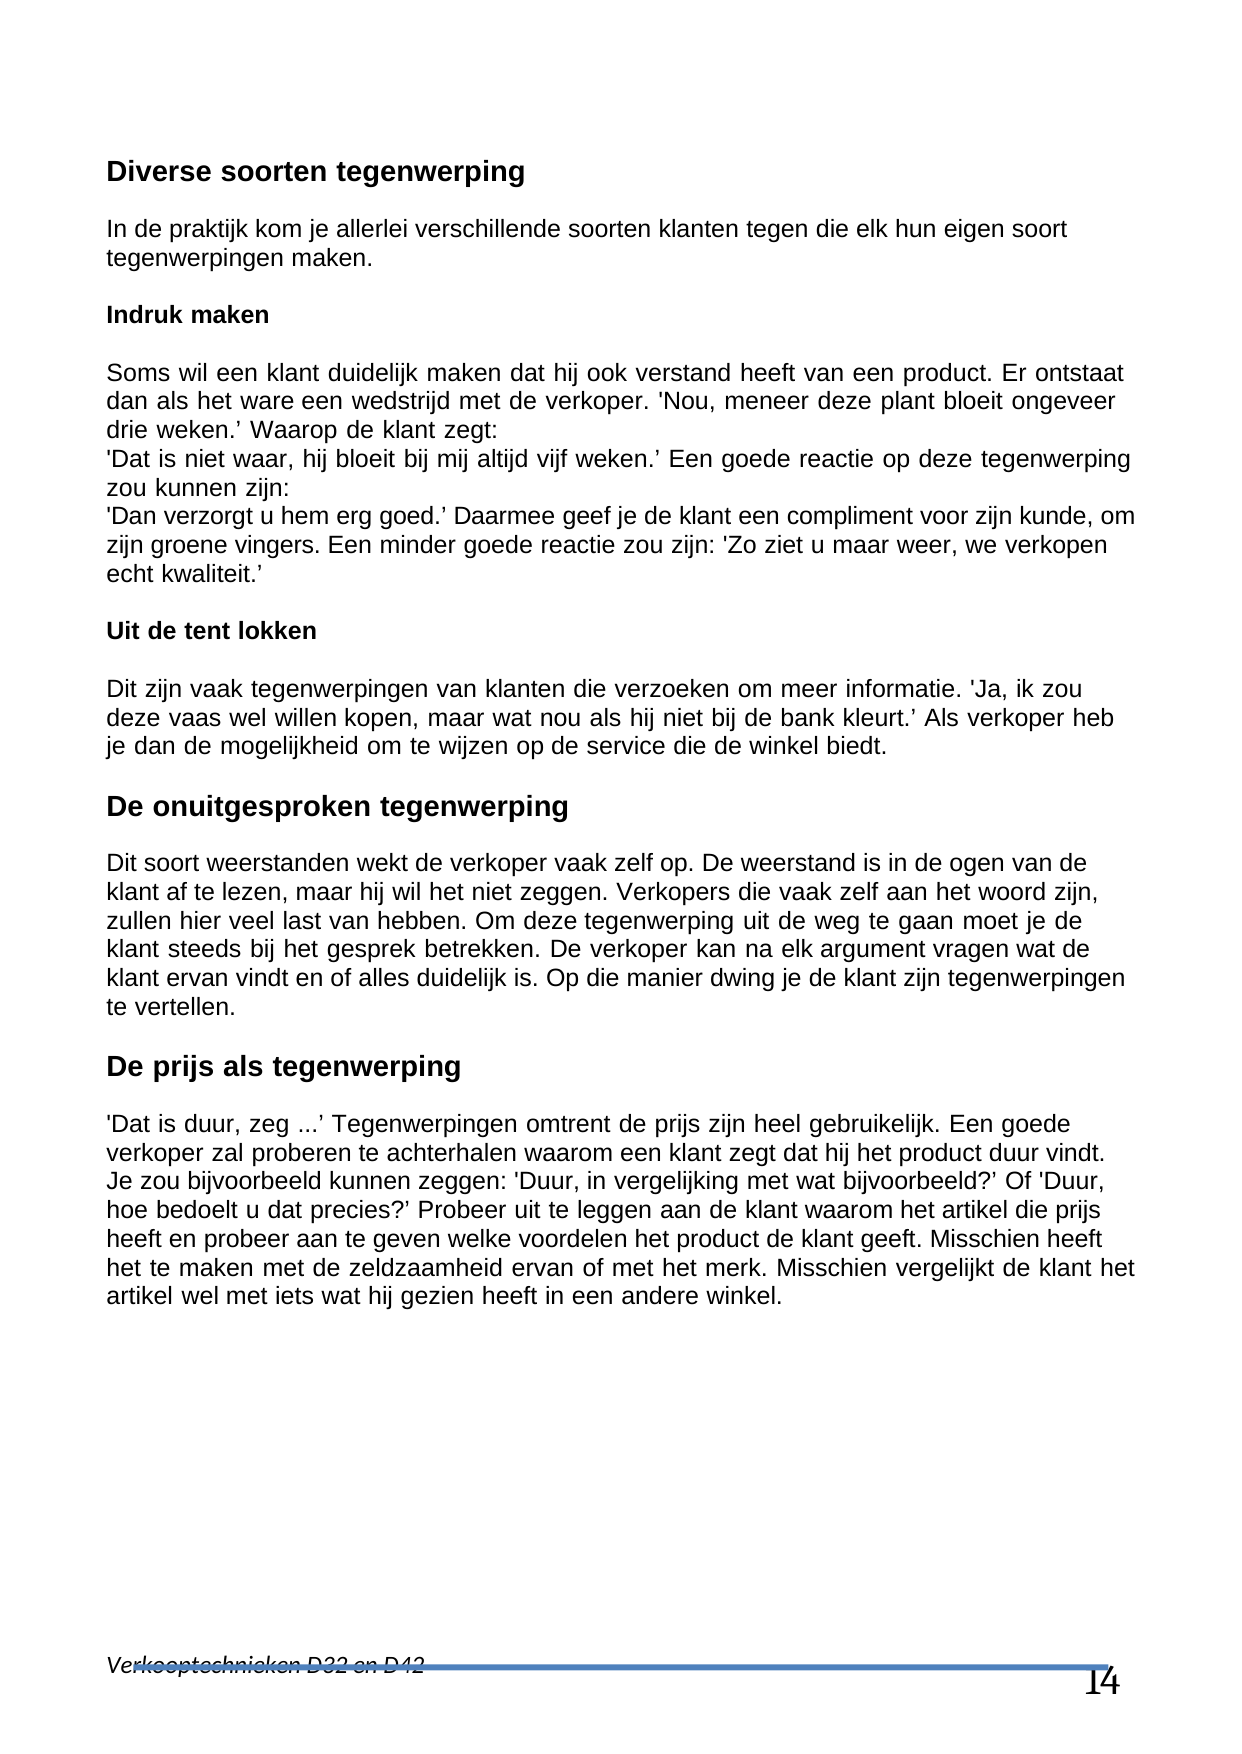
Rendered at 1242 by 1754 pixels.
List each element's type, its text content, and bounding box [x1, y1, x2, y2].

text In de praktijk kom je allerlei verschillende soorten klanten tegen die elk hun eigen soort tegenwerpingen maken. [106, 214, 1135, 271]
text 'Dan verzorgt u hem erg goed.’ Daarmee geef je de klant een compliment voor zijn kunde, om zijn groene vingers. Een minder goede reactie zou zijn: 'Zo ziet u maar weer, we verkopen echt kwaliteit.’ [106, 501, 1135, 588]
text De prijs als tegenwerping [106, 1049, 1135, 1083]
text 'Dat is niet waar, hij bloeit bij mij altijd vijf weken.’ Een goede reactie op deze tegenwerping zou kunnen zijn: [106, 444, 1135, 501]
text 'Dat is duur, zeg ...’ Tegenwerpingen omtrent de prijs zijn heel gebruikelijk. Een goede verkoper zal proberen te achterhalen waarom een klant zegt dat hij het product duur vindt. Je zou bijvoorbeeld kunnen zeggen: 'Duur, in vergelijking met wat bijvoorbeeld?’ Of 'Duur, hoe bedoelt u dat precies?’ Probeer uit te leggen aan de klant waarom het artikel die prijs heeft en probeer aan te geven welke voordelen het product de klant geeft. Misschien heeft het te maken met de zeldzaamheid ervan of met het merk. Misschien vergelijkt de klant het artikel wel met iets wat hij gezien heeft in een andere winkel. [106, 1109, 1135, 1310]
text Soms wil een klant duidelijk maken dat hij ook verstand heeft van een product. Er ontstaat dan als het ware een wedstrijd met de verkoper. 'Nou, meneer deze plant bloeit ongeveer drie weken.’ Waarop de klant zegt: [106, 358, 1135, 444]
text Dit zijn vaak tegenwerpingen van klanten die verzoeken om meer informatie. 'Ja, ik zou deze vaas wel willen kopen, maar wat nou als hij niet bij de bank kleurt.’ Als verkoper heb je dan de mogelijkheid om te wijzen op de service die de winkel biedt. [106, 674, 1135, 760]
text Diverse soorten tegenwerping [106, 154, 1135, 188]
text Indruk maken [106, 300, 1135, 329]
text Dit soort weerstanden wekt de verkoper vaak zelf op. De weerstand is in de ogen van de klant af te lezen, maar hij wil het niet zeggen. Verkopers die vaak zelf aan het woord zijn, zullen hier veel last van hebben. Om deze tegenwerping uit de weg te gaan moet je de klant steeds bij het gesprek betrekken. De verkoper kan na elk argument vragen wat de klant ervan vindt en of alles duidelijk is. Op die manier dwing je de klant zijn tegenwerpingen te vertellen. [106, 848, 1135, 1021]
text De onuitgesproken tegenwerping [106, 789, 1135, 822]
text Uit de tent lokken [106, 616, 1135, 645]
